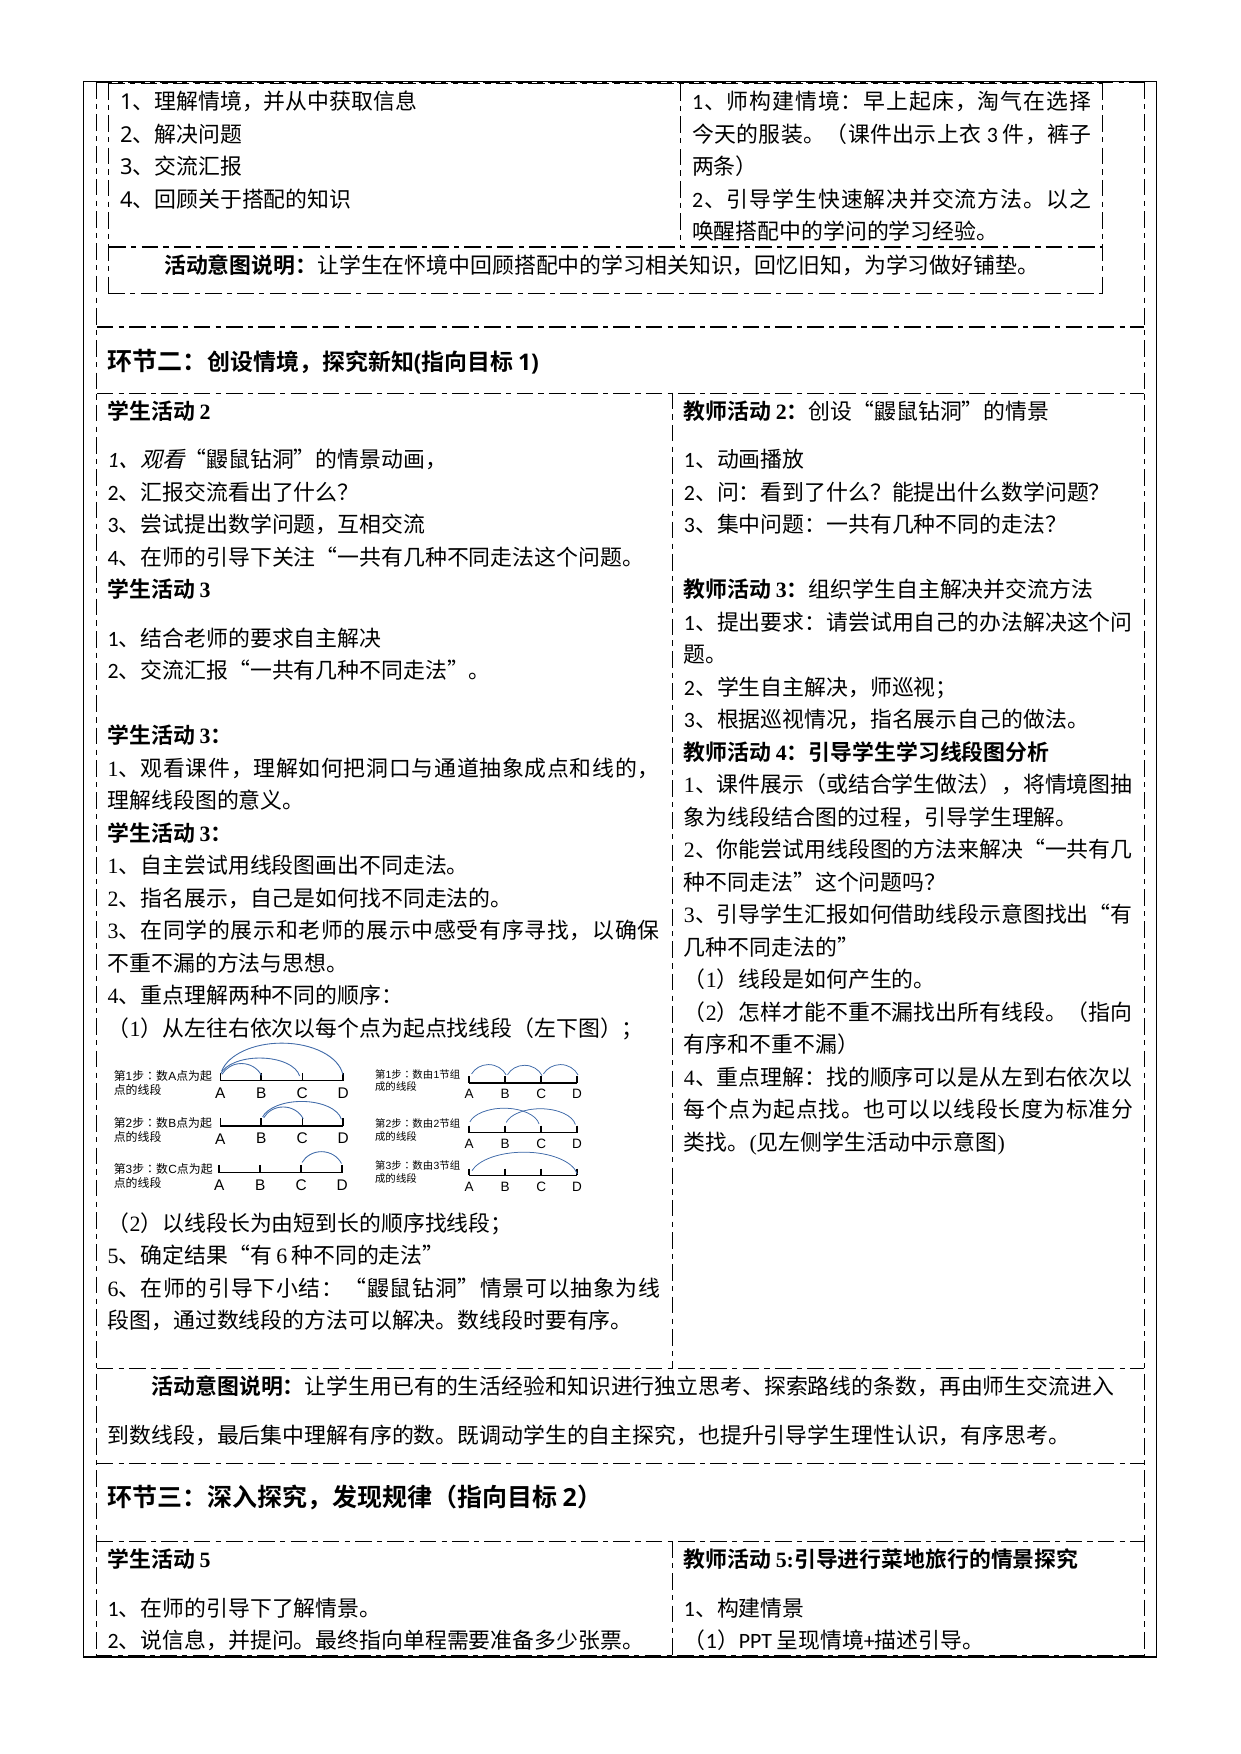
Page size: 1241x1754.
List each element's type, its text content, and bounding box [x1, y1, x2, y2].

table_cell 5.学习过程设计 [84, 82, 1156, 1656]
